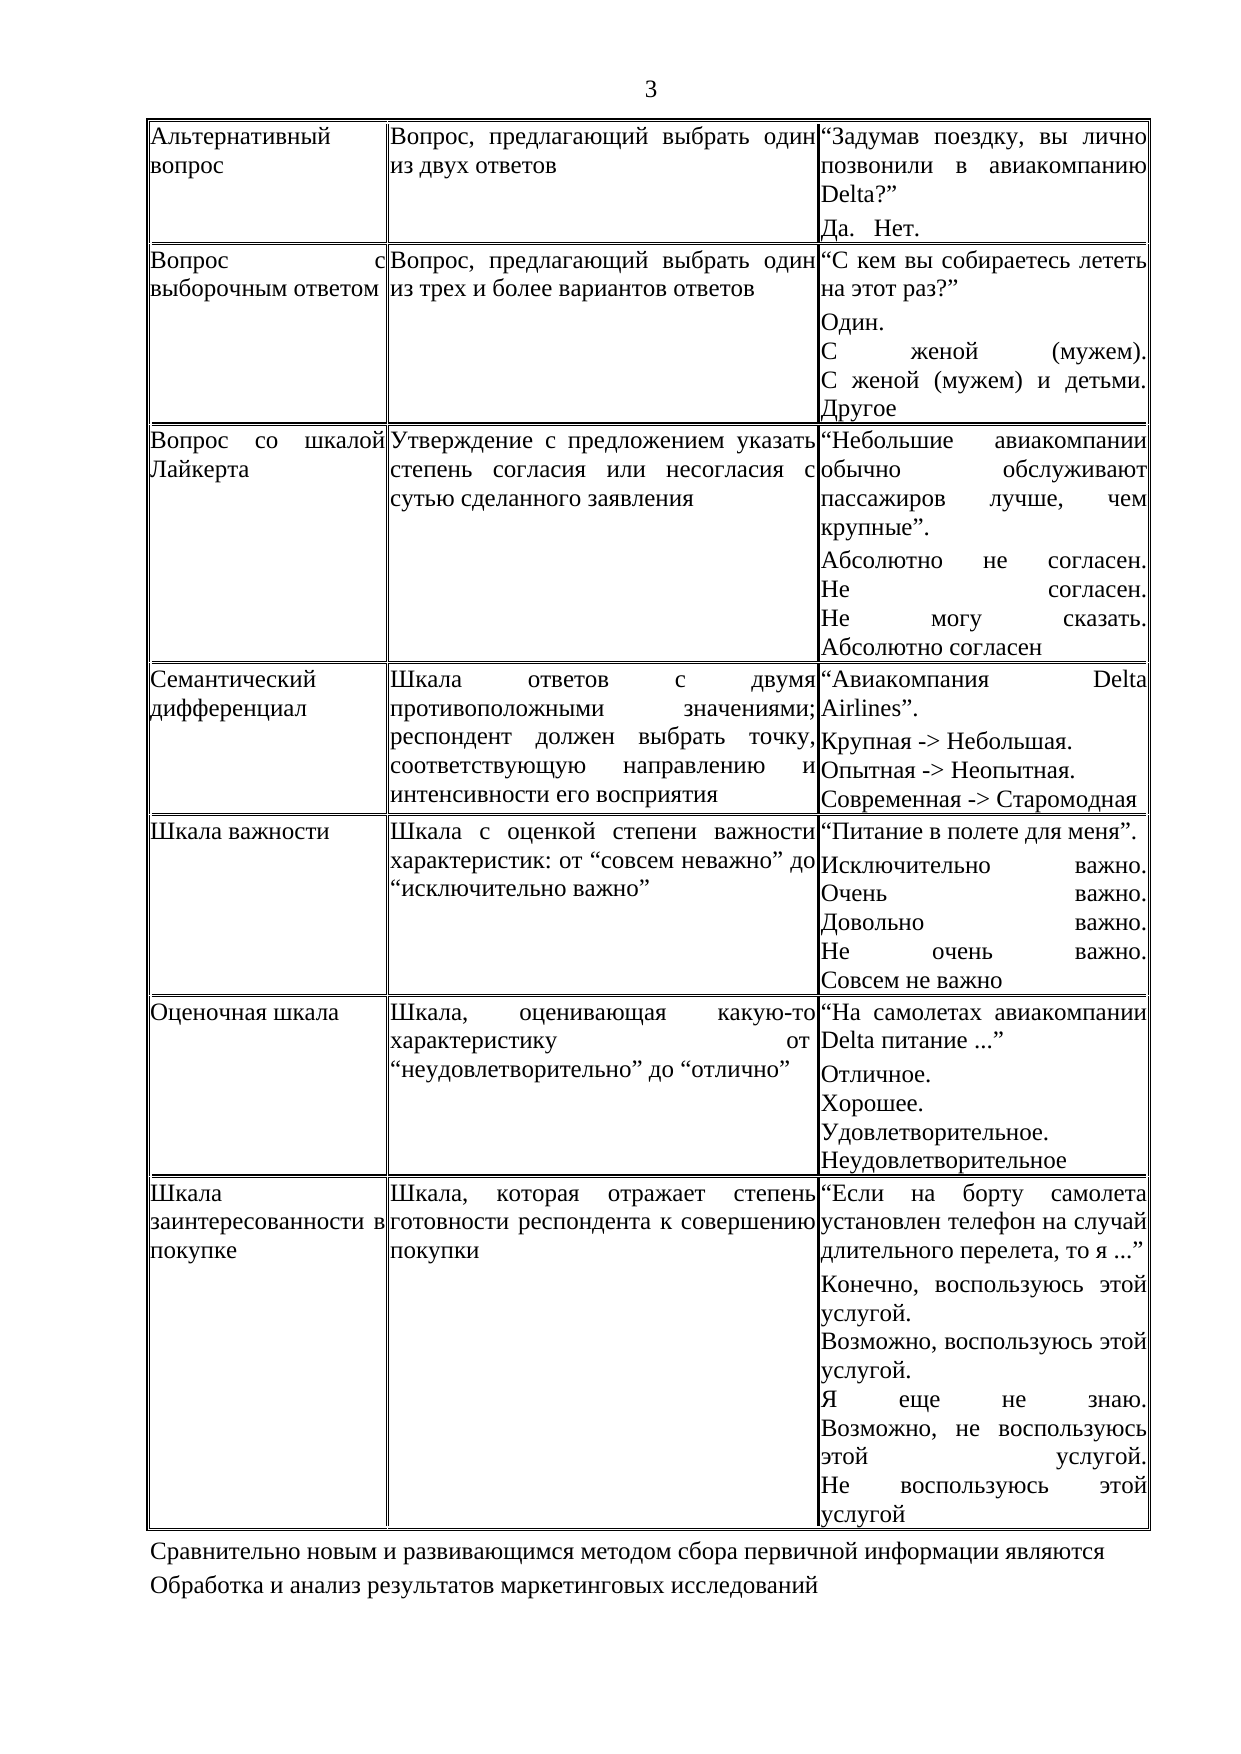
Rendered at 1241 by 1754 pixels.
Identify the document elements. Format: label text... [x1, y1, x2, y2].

text Обработка и анализ результатов маркетинговых исследований [150, 1570, 1152, 1599]
table_cell Оценочная шкала [150, 994, 386, 1174]
table_cell Шкала ответов с двумя противоположными значениями; респондент должен выбрать точку, соответствующую направлению и интенсивности его восприятия [389, 664, 817, 813]
table_cell Семантический дифференциал [148, 661, 388, 813]
table_cell “Питание в полете для меня”. Исключительно важно. Очень важно. Довольно важно. Не очень важно. Совсем не важно [818, 813, 1149, 993]
table_cell “Если на борту самолета установлен телефон на случай длительного перелета, то я ...” Конечно, воспользуюсь этой услугой. Возможно, воспользуюсь этой услугой. Я еще не знаю. Возможно, не воспользуюсь этой услугой. Не воспользуюсь этой услугой [818, 1174, 1148, 1528]
table_cell Альтернативный вопрос [150, 122, 388, 241]
table_cell “Задумав поездку, вы лично позвонили в авиакомпанию Delta?” Да. Нет. [818, 122, 1148, 241]
table_cell Шкала, которая отражает степень готовности респондента к совершению покупки [388, 1178, 818, 1528]
table_cell Вопрос со шкалой Лайкерта [150, 422, 386, 661]
table_cell “На самолетах авиакомпании Delta питание ...” Отличное. Хорошее. Удовлетворительное. Неудовлетворительное [820, 994, 1148, 1174]
table_cell “С кем вы собираетесь лететь на этот раз?” Один. С женой (мужем). С женой (мужем) и детьми. Другое [820, 241, 1148, 422]
table_cell Шкала с оценкой степени важности характеристик: от “совсем неважно” до “исключительно важно” [389, 816, 817, 993]
table_cell “Небольшие авиакомпании обычно обслуживают пассажиров лучше, чем крупные”. Абсолютно не согласен. Не согласен. Не могу сказать. Абсолютно согласен [820, 422, 1148, 661]
table_cell Вопрос, предлагающий выбрать один из двух ответов [388, 122, 818, 241]
table_cell Утверждение с предложением указать степень согласия или несогласия с сутью сделанного заявления [389, 426, 817, 661]
table_cell Шкала заинтересованности в покупке [150, 1174, 388, 1528]
table_cell Шкала, оценивающая какую-то характеристику от “неудовлетворительно” до “отлично” [389, 997, 817, 1174]
text Сравнительно новым и развивающимся методом сбора первичной информации являются [150, 1536, 1152, 1565]
table_cell Вопрос, предлагающий выбрать один из трех и более вариантов ответов [389, 245, 817, 422]
table_cell “Авиакомпания Delta Airlines”. Крупная -> Небольшая. Опытная -> Неопытная. Современная -> Старомодная [818, 661, 1149, 813]
table_cell Шкала важности [148, 813, 388, 993]
table_cell Вопрос с выборочным ответом [150, 241, 386, 422]
